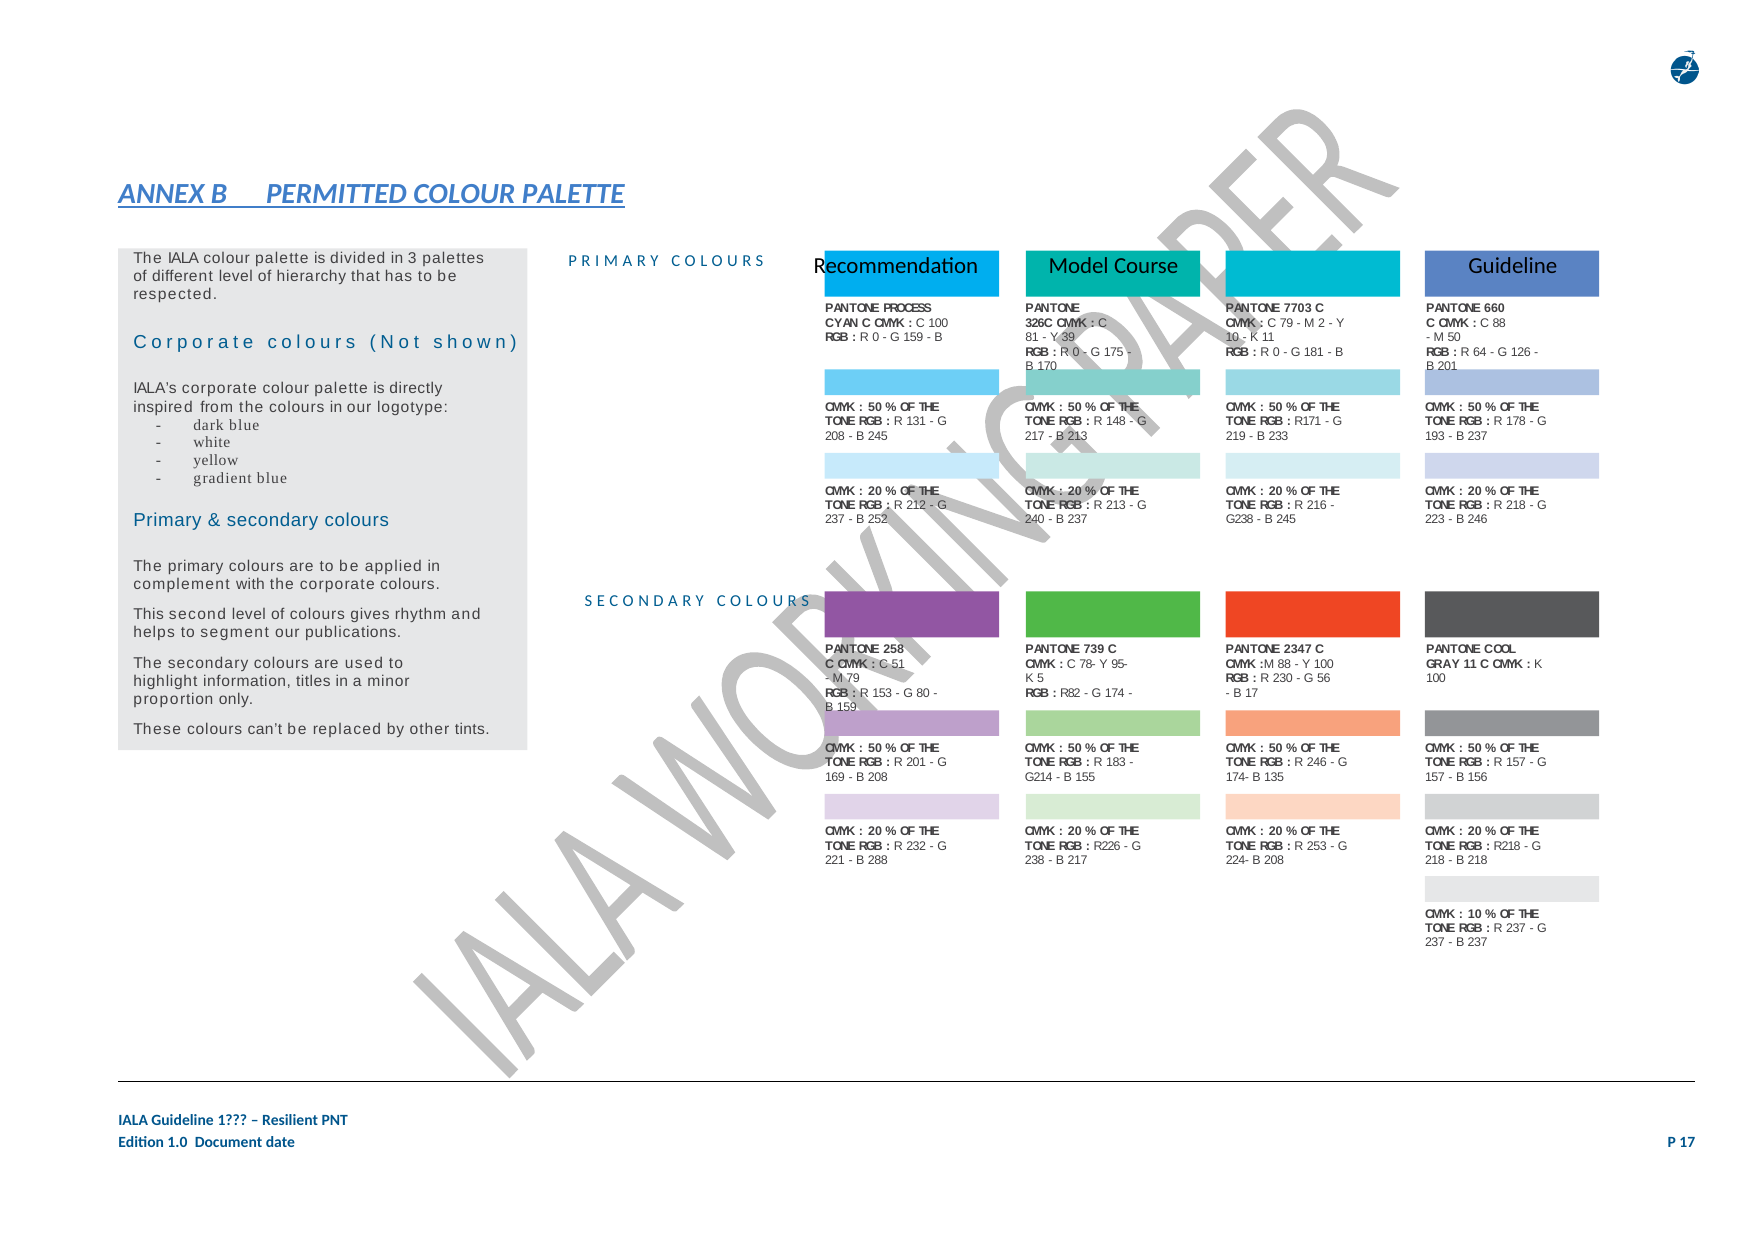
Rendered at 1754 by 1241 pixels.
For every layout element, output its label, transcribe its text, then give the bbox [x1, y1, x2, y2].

text PERMITTED COLOUR PALETTE [118, 175, 1695, 211]
picture [1639, 0, 1754, 119]
